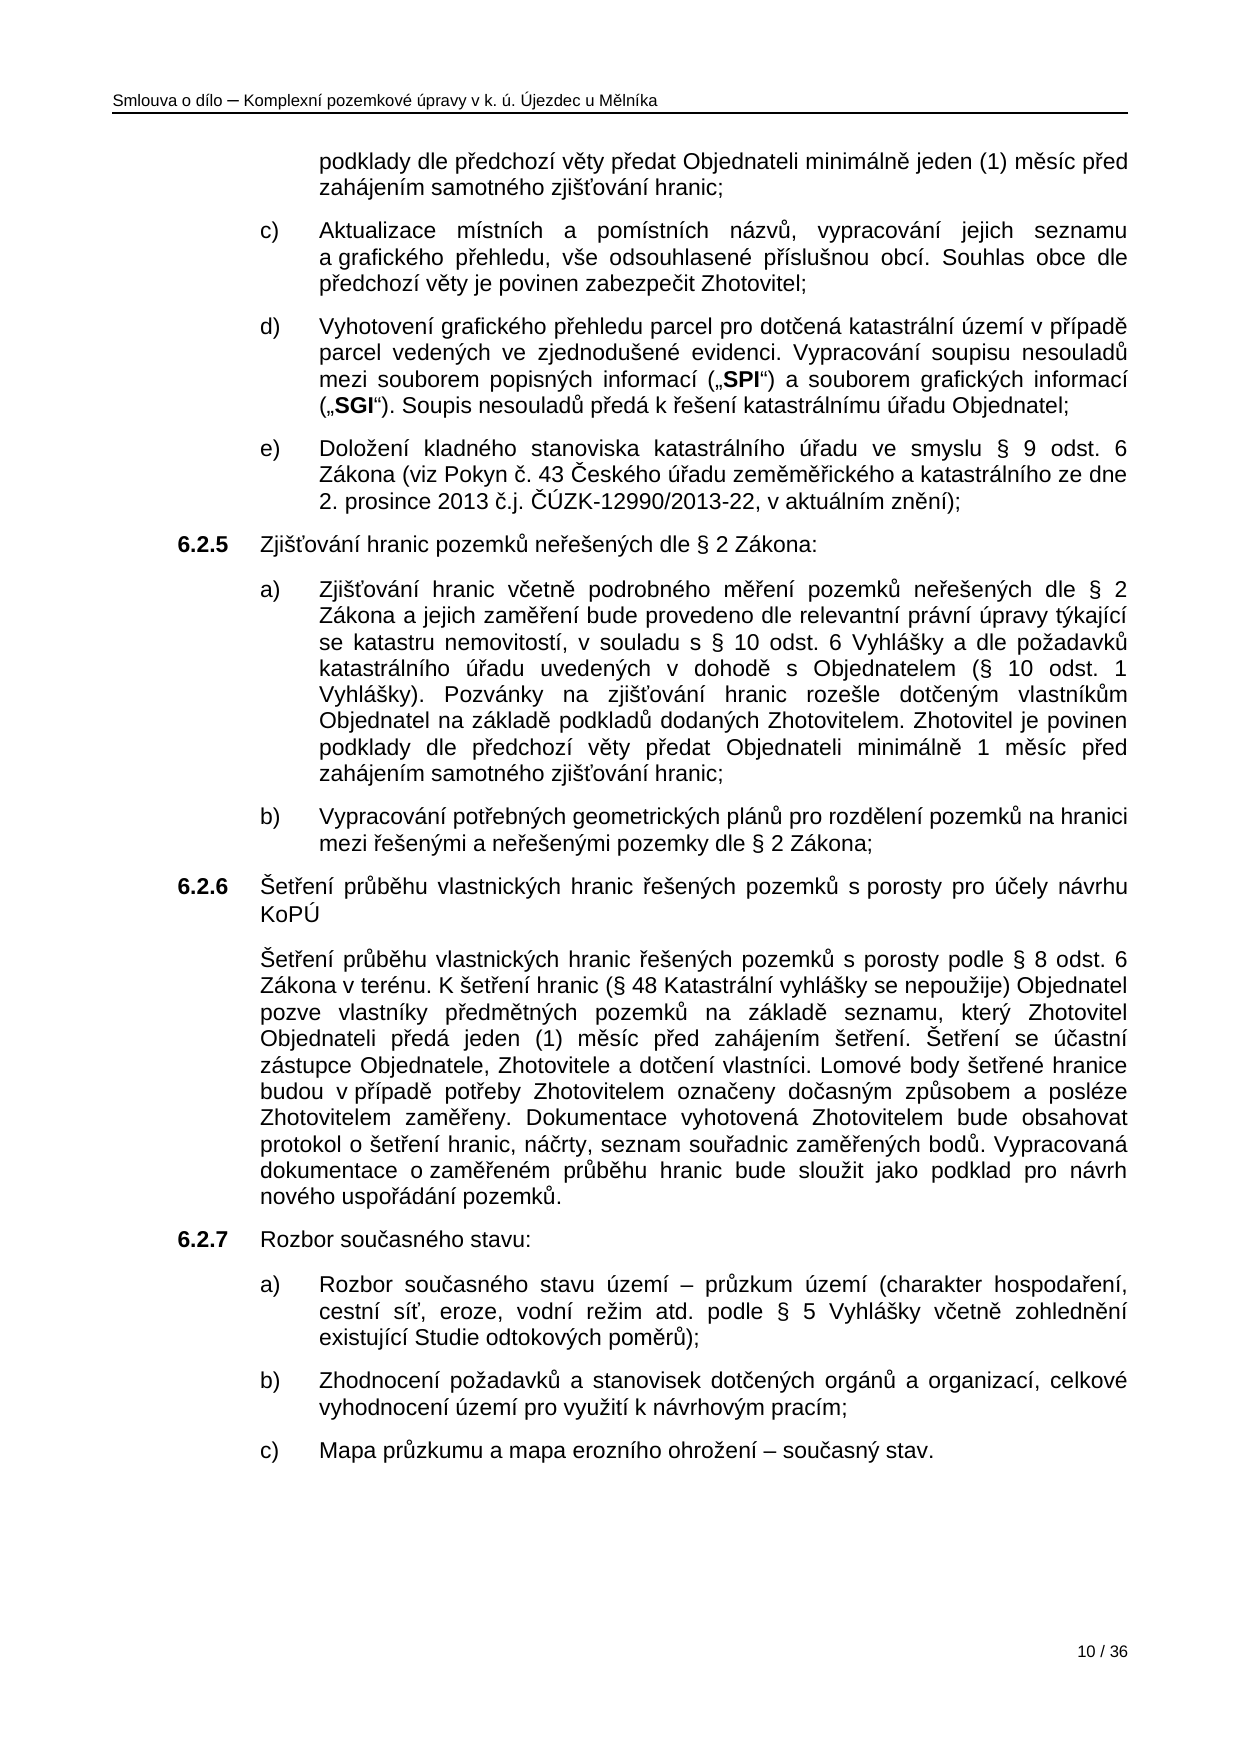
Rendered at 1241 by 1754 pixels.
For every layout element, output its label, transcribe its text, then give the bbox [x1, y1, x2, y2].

list Aktualizace místních a pomístních názvů, vypracování jejich seznamu a grafického přehledu, vše odsouhlasené příslušnou obcí. Souhlas obce dle předchozí věty je povinen zabezpečit Zhotovitel; [260, 217, 1128, 296]
list Šetření průběhu vlastnických hranic řešených pozemků s porosty podle § 8 odst. 6 Zákona v terénu. K šetření hranic (§ 48 Katastrální vyhlášky se nepoužije) Objednatel pozve vlastníky předmětných pozemků na základě seznamu, který Zhotovitel Objednateli předá jeden (1) měsíc před zahájením šetření. Šetření se účastní zástupce Objednatele, Zhotovitele a dotčení vlastníci. Lomové body šetřené hranice budou v případě potřeby Zhotovitelem označeny dočasným způsobem a posléze Zhotovitelem zaměřeny. Dokumentace vyhotovená Zhotovitelem bude obsahovat protokol o šetření hranic, náčrty, seznam souřadnic zaměřených bodů. Vypracovaná dokumentace o zaměřeném průběhu hranic bude sloužit jako podklad pro návrh nového uspořádání pozemků. [260, 946, 1128, 1210]
text Rozbor současného stavu: [177, 1226, 1128, 1253]
list Zhodnocení požadavků a stanovisek dotčených orgánů a organizací, celkové vyhodnocení území pro využití k návrhovým pracím; [260, 1367, 1128, 1420]
list Mapa průzkumu a mapa erozního ohrožení – současný stav. [260, 1437, 1128, 1463]
list Doložení kladného stanoviska katastrálního úřadu ve smyslu § 9 odst. 6 Zákona (viz Pokyn č. 43 Českého úřadu zeměměřického a katastrálního ze dne 2. prosince 2013 č.j. ČÚZK-12990/2013-22, v aktuálním znění); [260, 435, 1128, 514]
list Zjišťování hranic včetně podrobného měření pozemků neřešených dle § 2 Zákona a jejich zaměření bude provedeno dle relevantní právní úpravy týkající se katastru nemovitostí, v souladu s § 10 odst. 6 Vyhlášky a dle požadavků katastrálního úřadu uvedených v dohodě s Objednatelem (§ 10 odst. 1 Vyhlášky). Pozvánky na zjišťování hranic rozešle dotčeným vlastníkům Objednatel na základě podkladů dodaných Zhotovitelem. Zhotovitel je povinen podklady dle předchozí věty předat Objednateli minimálně 1 měsíc před zahájením samotného zjišťování hranic; [260, 576, 1128, 787]
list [260, 148, 1128, 200]
text Zjišťování hranic pozemků neřešených dle § 2 Zákona: [177, 531, 1128, 557]
list Rozbor současného stavu území – průzkum území (charakter hospodaření, cestní síť, eroze, vodní režim atd. podle § 5 Vyhlášky včetně zohlednění existující Studie odtokových poměrů); [260, 1271, 1128, 1351]
list Vypracování potřebných geometrických plánů pro rozdělení pozemků na hranici mezi řešenými a neřešenými pozemky dle § 2 Zákona; [260, 803, 1128, 856]
text Šetření průběhu vlastnických hranic řešených pozemků s porosty pro účely návrhu KoPÚ [177, 873, 1128, 927]
list Vyhotovení grafického přehledu parcel pro dotčená katastrální území v případě parcel vedených ve zjednodušené evidenci. Vypracování soupisu nesouladů mezi souborem popisných informací („SPI“) a souborem grafických informací („SGI“). Soupis nesouladů předá k řešení katastrálnímu úřadu Objednatel; [260, 313, 1128, 418]
